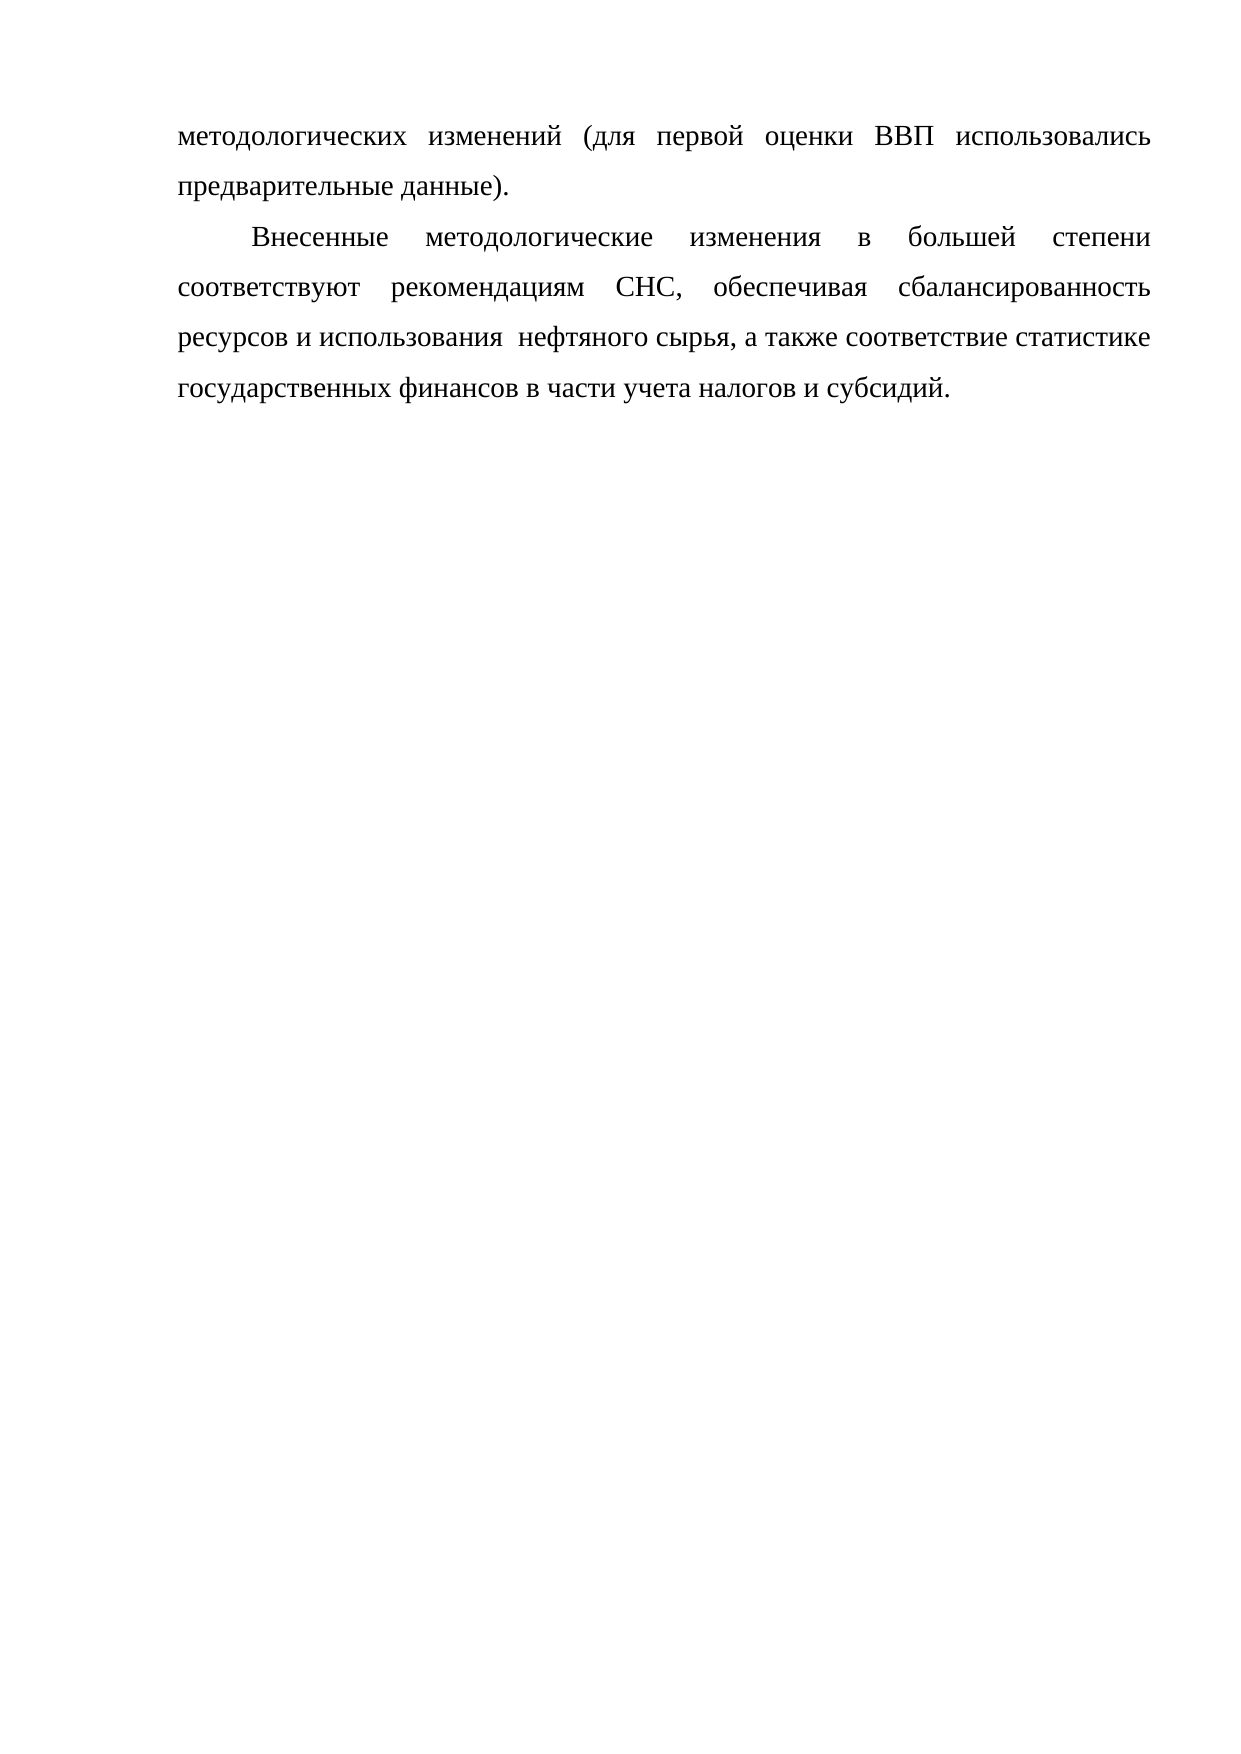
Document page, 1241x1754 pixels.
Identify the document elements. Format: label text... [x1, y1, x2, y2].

text Внесенные методологические изменения в большей степени соответствуют рекомендациям СНС, обеспечивая сбалансированность ресурсов и использования нефтяного сырья, а также соответствие статистике государственных финансов в части учета налогов и субсидий. [177, 219, 1152, 403]
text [177, 118, 1152, 202]
